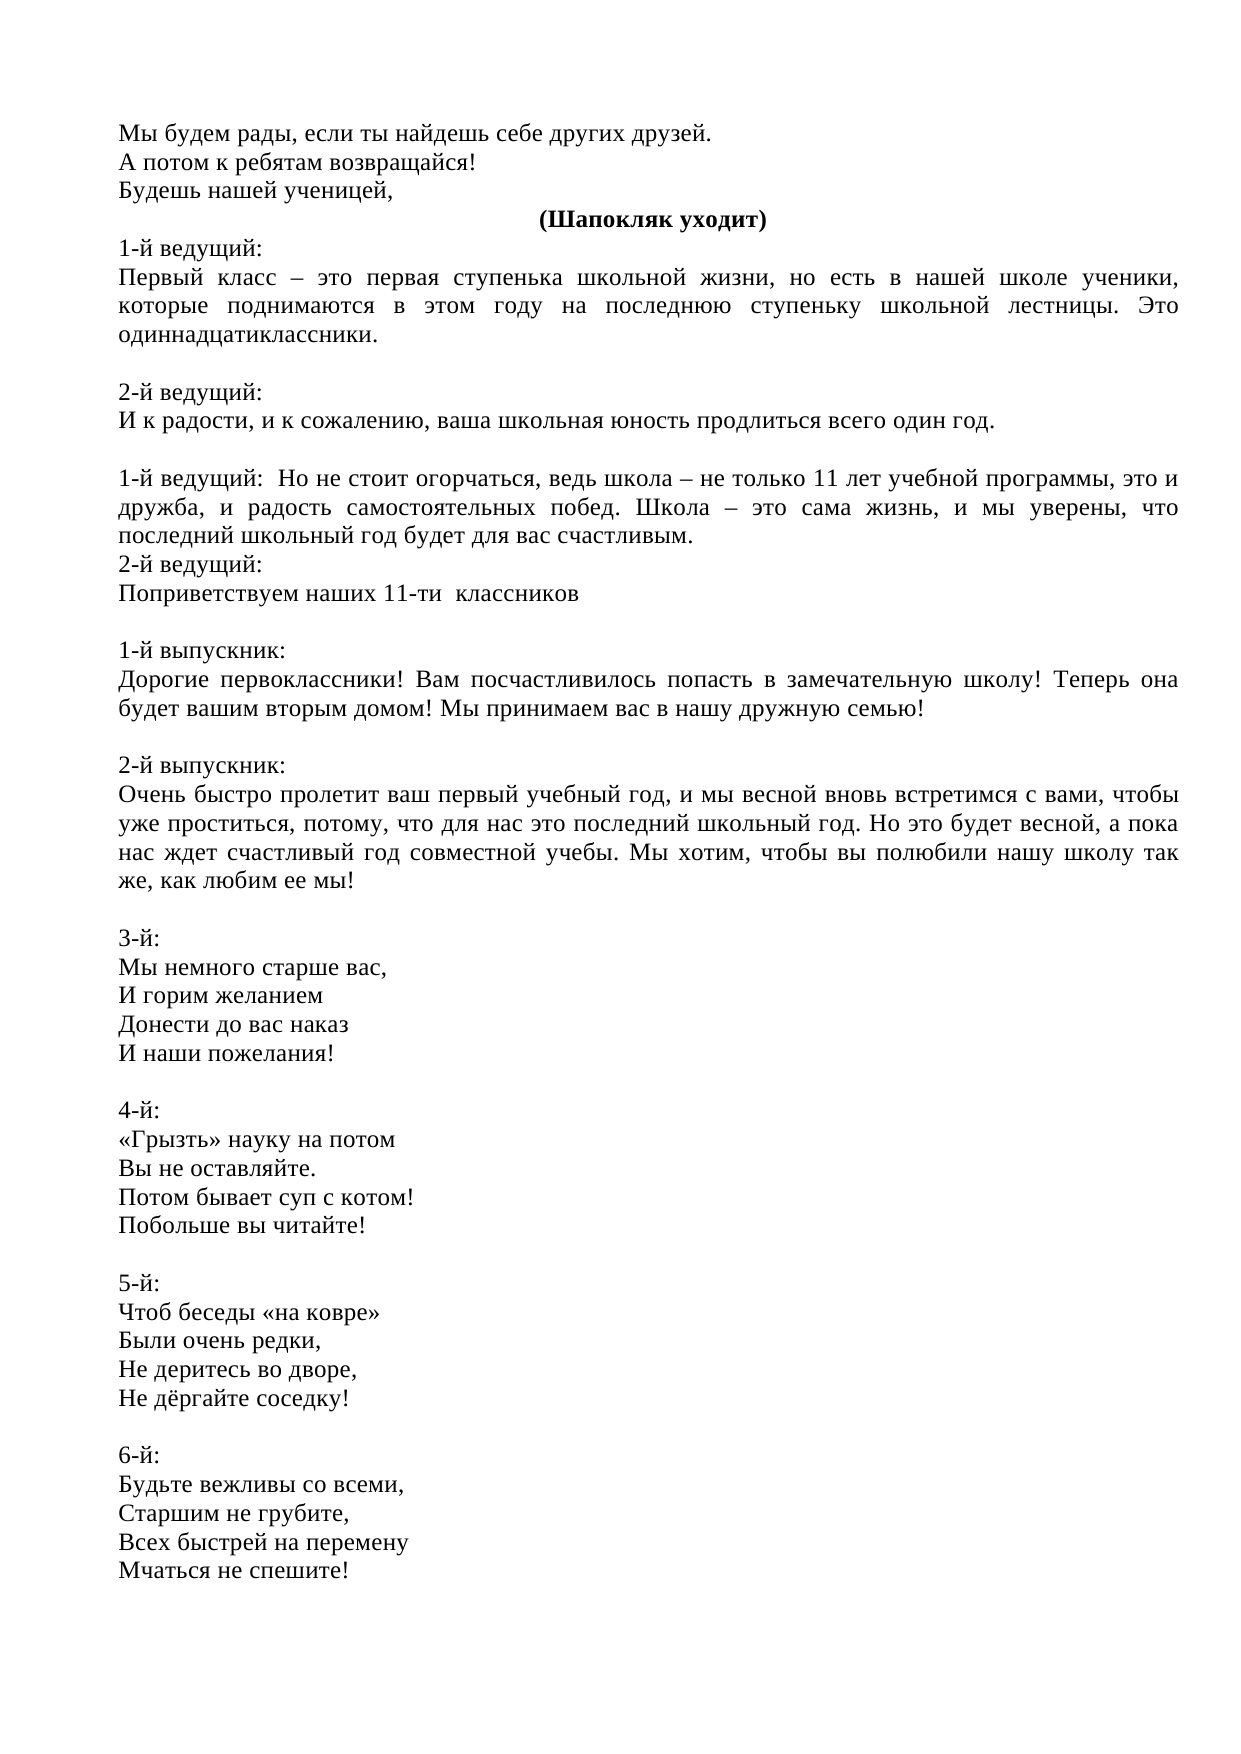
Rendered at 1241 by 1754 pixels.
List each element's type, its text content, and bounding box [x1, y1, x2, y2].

text 2-й ведущий: [118, 377, 1181, 406]
text Не деритесь во дворе, [118, 1354, 1181, 1383]
text И горим желанием [118, 981, 1181, 1009]
text Первый класс – это первая ступенька школьной жизни, но есть в нашей школе ученики, которые поднимаются в этом году на последнюю ступеньку школьной лестницы. Это одиннадцатиклассники. [118, 262, 1181, 348]
text Старшим не грубите, [118, 1498, 1181, 1527]
text Будьте вежливы со всеми, [118, 1469, 1181, 1498]
text 2-й ведущий: [118, 549, 1181, 578]
text Мы немного старше вас, [118, 952, 1181, 981]
text Вы не оставляйте. [118, 1153, 1181, 1182]
text «Грызть» науку на потом [118, 1124, 1181, 1153]
text 2-й выпускник: [118, 751, 1181, 779]
text Потом бывает суп с котом! [118, 1182, 1181, 1211]
text И к радости, и к сожалению, ваша школьная юность продлиться всего один год. [118, 406, 1181, 434]
text Побольше вы читайте! [118, 1211, 1181, 1239]
text Всех быстрей на перемену [118, 1527, 1181, 1556]
text 1-й ведущий: Но не стоит огорчаться, ведь школа – не только 11 лет учебной программы, это и дружба, и радость самостоятельных побед. Школа – это сама жизнь, и мы уверены, что последний школьный год будет для вас счастливым. [118, 463, 1181, 549]
text (Шапокляк уходит) [118, 204, 1181, 233]
text 6-й: [118, 1441, 1181, 1469]
text Будешь нашей ученицей, [118, 176, 1181, 204]
text 3-й: [118, 923, 1181, 952]
text Дорогие первоклассники! Вам посчастливилось попасть в замечательную школу! Теперь она будет вашим вторым домом! Мы принимаем вас в нашу дружную семью! [118, 664, 1181, 722]
text 1-й выпускник: [118, 636, 1181, 664]
text Мы будем рады, если ты найдешь себе других друзей. [118, 118, 1181, 147]
text 4-й: [118, 1096, 1181, 1124]
text Не дёргайте соседку! [118, 1383, 1181, 1412]
text Были очень редки, [118, 1326, 1181, 1354]
text Донести до вас наказ [118, 1009, 1181, 1038]
text А потом к ребятам возвращайся! [118, 147, 1181, 176]
text Мчаться не спешите! [118, 1556, 1181, 1584]
text 1-й ведущий: [118, 233, 1181, 262]
text Очень быстро пролетит ваш первый учебный год, и мы весной вновь встретимся с вами, чтобы уже проститься, потому, что для нас это последний школьный год. Но это будет весной, а пока нас ждет счастливый год совместной учебы. Мы хотим, чтобы вы полюбили нашу школу так же, как любим ее мы! [118, 779, 1181, 894]
text И наши пожелания! [118, 1038, 1181, 1067]
text Чтоб беседы «на ковре» [118, 1297, 1181, 1326]
text Поприветствуем наших 11-ти классников [118, 578, 1181, 607]
text 5-й: [118, 1268, 1181, 1297]
